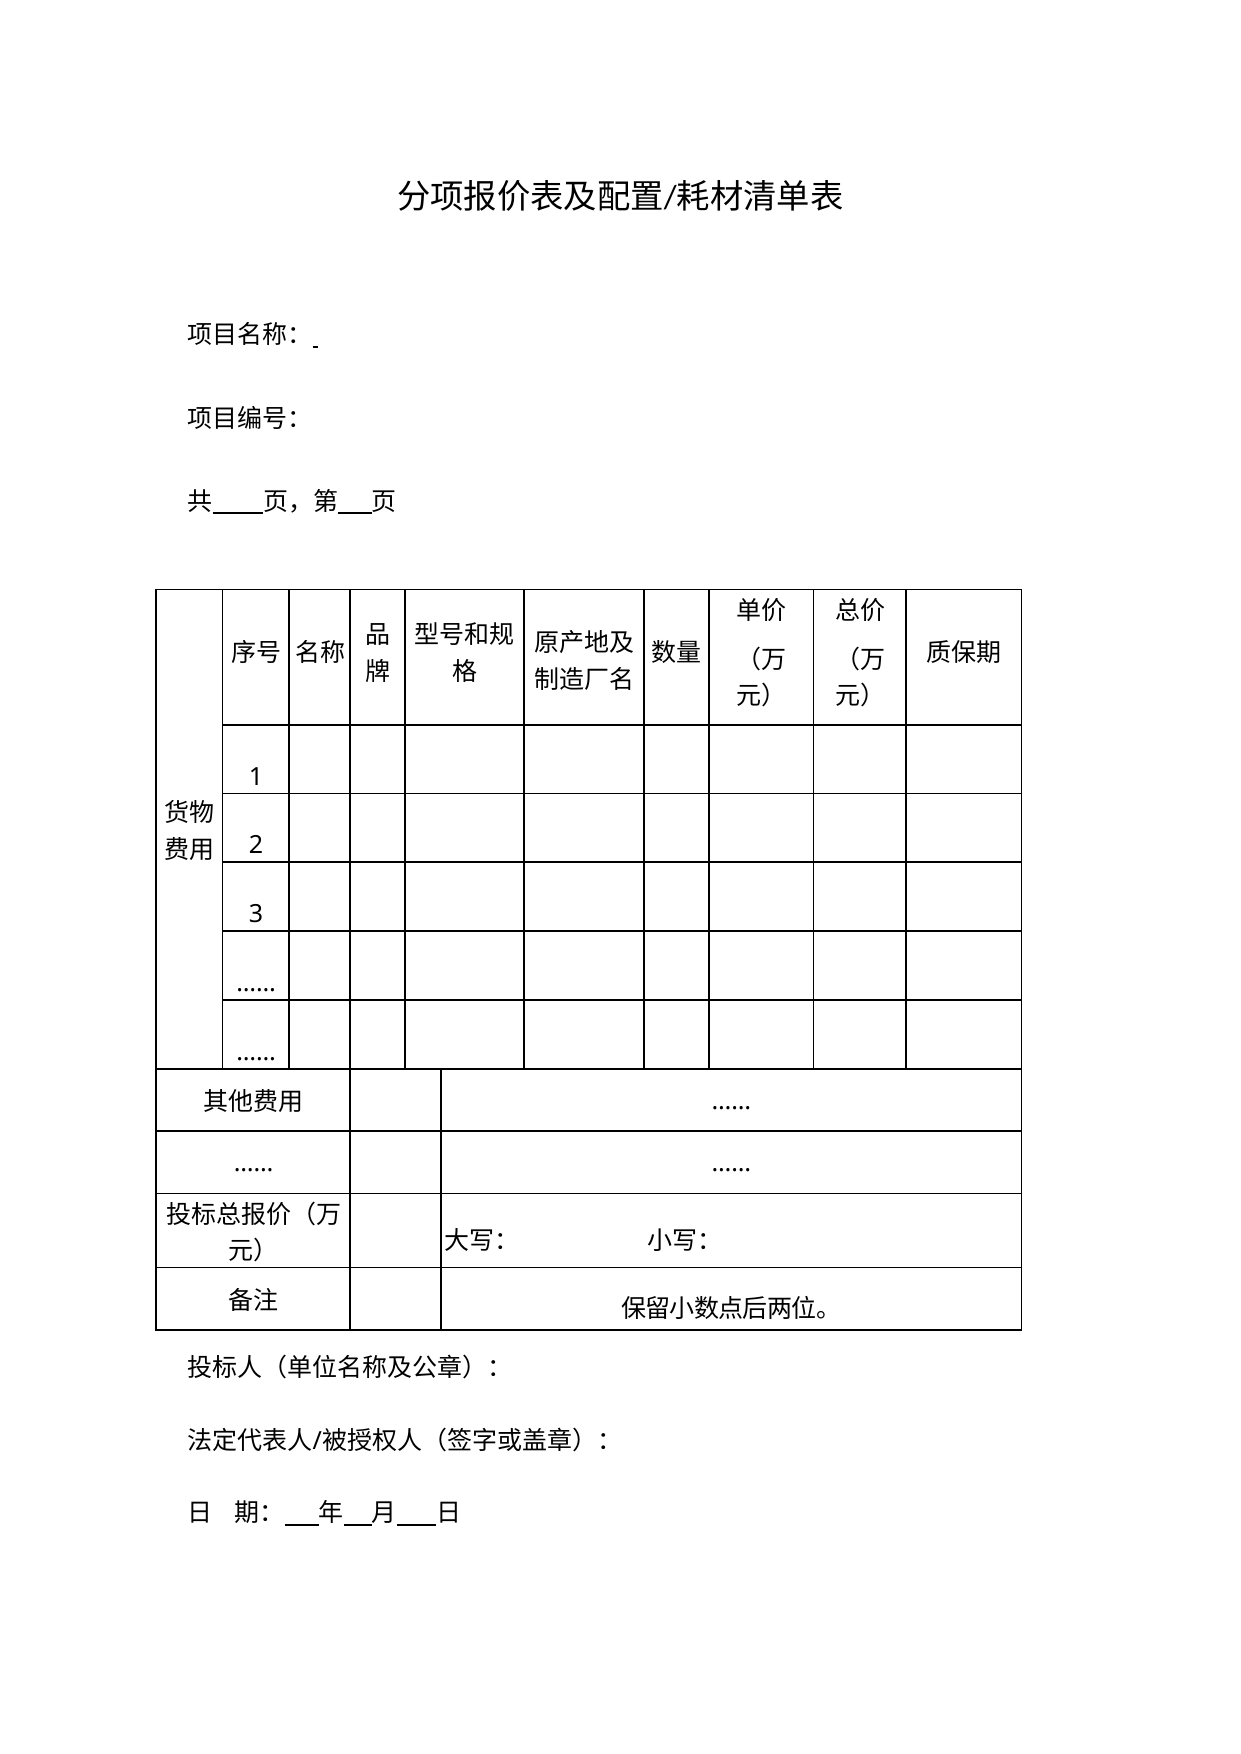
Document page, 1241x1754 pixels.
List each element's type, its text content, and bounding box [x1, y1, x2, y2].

table_cell 3 [223, 863, 288, 930]
table_header 单价 （万元） [710, 590, 813, 724]
table_cell [710, 794, 813, 861]
text 共 页，第 页 [187, 467, 1053, 532]
text 投标人（单位名称及公章）： [187, 599, 1053, 1384]
table_cell 大写： 小写： [442, 1194, 1021, 1267]
table_cell [525, 794, 643, 861]
table_cell [406, 863, 523, 930]
table_header 总价 （万元） [814, 590, 905, 724]
text 日 期： 年 月 日 [187, 1493, 1053, 1529]
table_cell [290, 863, 349, 930]
table_cell [525, 1001, 643, 1068]
table_cell …… [157, 1132, 349, 1193]
table_cell [290, 794, 349, 861]
table_cell 1 [223, 726, 288, 793]
text 法定代表人/被授权人（签字或盖章）： [187, 1420, 1053, 1456]
table_cell 备注 [157, 1268, 349, 1329]
table_cell [710, 932, 813, 999]
table_cell [351, 932, 404, 999]
table_cell [351, 794, 404, 861]
table_cell [351, 726, 404, 793]
table_cell 其他费用 [157, 1070, 349, 1130]
table_cell [645, 932, 708, 999]
table_cell [907, 932, 1021, 999]
table_cell [351, 1194, 440, 1267]
table_cell [290, 932, 349, 999]
table_cell [645, 1001, 708, 1068]
text 项目名称： [187, 301, 1053, 366]
table_cell [645, 863, 708, 930]
table_cell 保留小数点后两位。 [442, 1268, 1021, 1329]
table_header 数量 [645, 590, 708, 724]
table_header 品牌 [351, 590, 404, 724]
table_cell [814, 932, 905, 999]
table_cell [907, 794, 1021, 861]
table_header 型号和规格 [406, 590, 523, 724]
table_header 序号 [223, 590, 288, 724]
table_cell [406, 794, 523, 861]
table_cell [351, 863, 404, 930]
table_header 货物 费用 [157, 590, 222, 1068]
table_header 名称 [290, 590, 349, 724]
table_cell [525, 863, 643, 930]
table_cell 投标总报价（万元） [157, 1194, 349, 1267]
table_cell [710, 1001, 813, 1068]
table_cell [351, 1132, 440, 1193]
table_cell …… [442, 1070, 1021, 1130]
table_cell [406, 1001, 523, 1068]
table_header 质保期 [907, 590, 1021, 724]
table_cell [351, 1268, 440, 1329]
table_cell [290, 1001, 349, 1068]
table_cell [351, 1070, 440, 1130]
table_cell [710, 726, 813, 793]
table_cell [406, 726, 523, 793]
table_cell …… [223, 1001, 288, 1068]
table_cell [645, 726, 708, 793]
table_cell [907, 1001, 1021, 1068]
text 分项报价表及配置/耗材清单表 [187, 162, 1053, 227]
table_cell …… [223, 932, 288, 999]
table_cell [710, 863, 813, 930]
table_cell 2 [223, 794, 288, 861]
table_cell [814, 863, 905, 930]
table_cell [814, 794, 905, 861]
table_cell [290, 726, 349, 793]
table_cell [814, 726, 905, 793]
text 项目编号： [187, 384, 1053, 449]
table_cell [525, 932, 643, 999]
table_cell [645, 794, 708, 861]
table_header 原产地及制造厂名 [525, 590, 643, 724]
table_cell [907, 726, 1021, 793]
table_cell [406, 932, 523, 999]
table_cell [351, 1001, 404, 1068]
table_cell [814, 1001, 905, 1068]
table_cell [907, 863, 1021, 930]
table_cell …… [442, 1132, 1021, 1193]
table_cell [525, 726, 643, 793]
